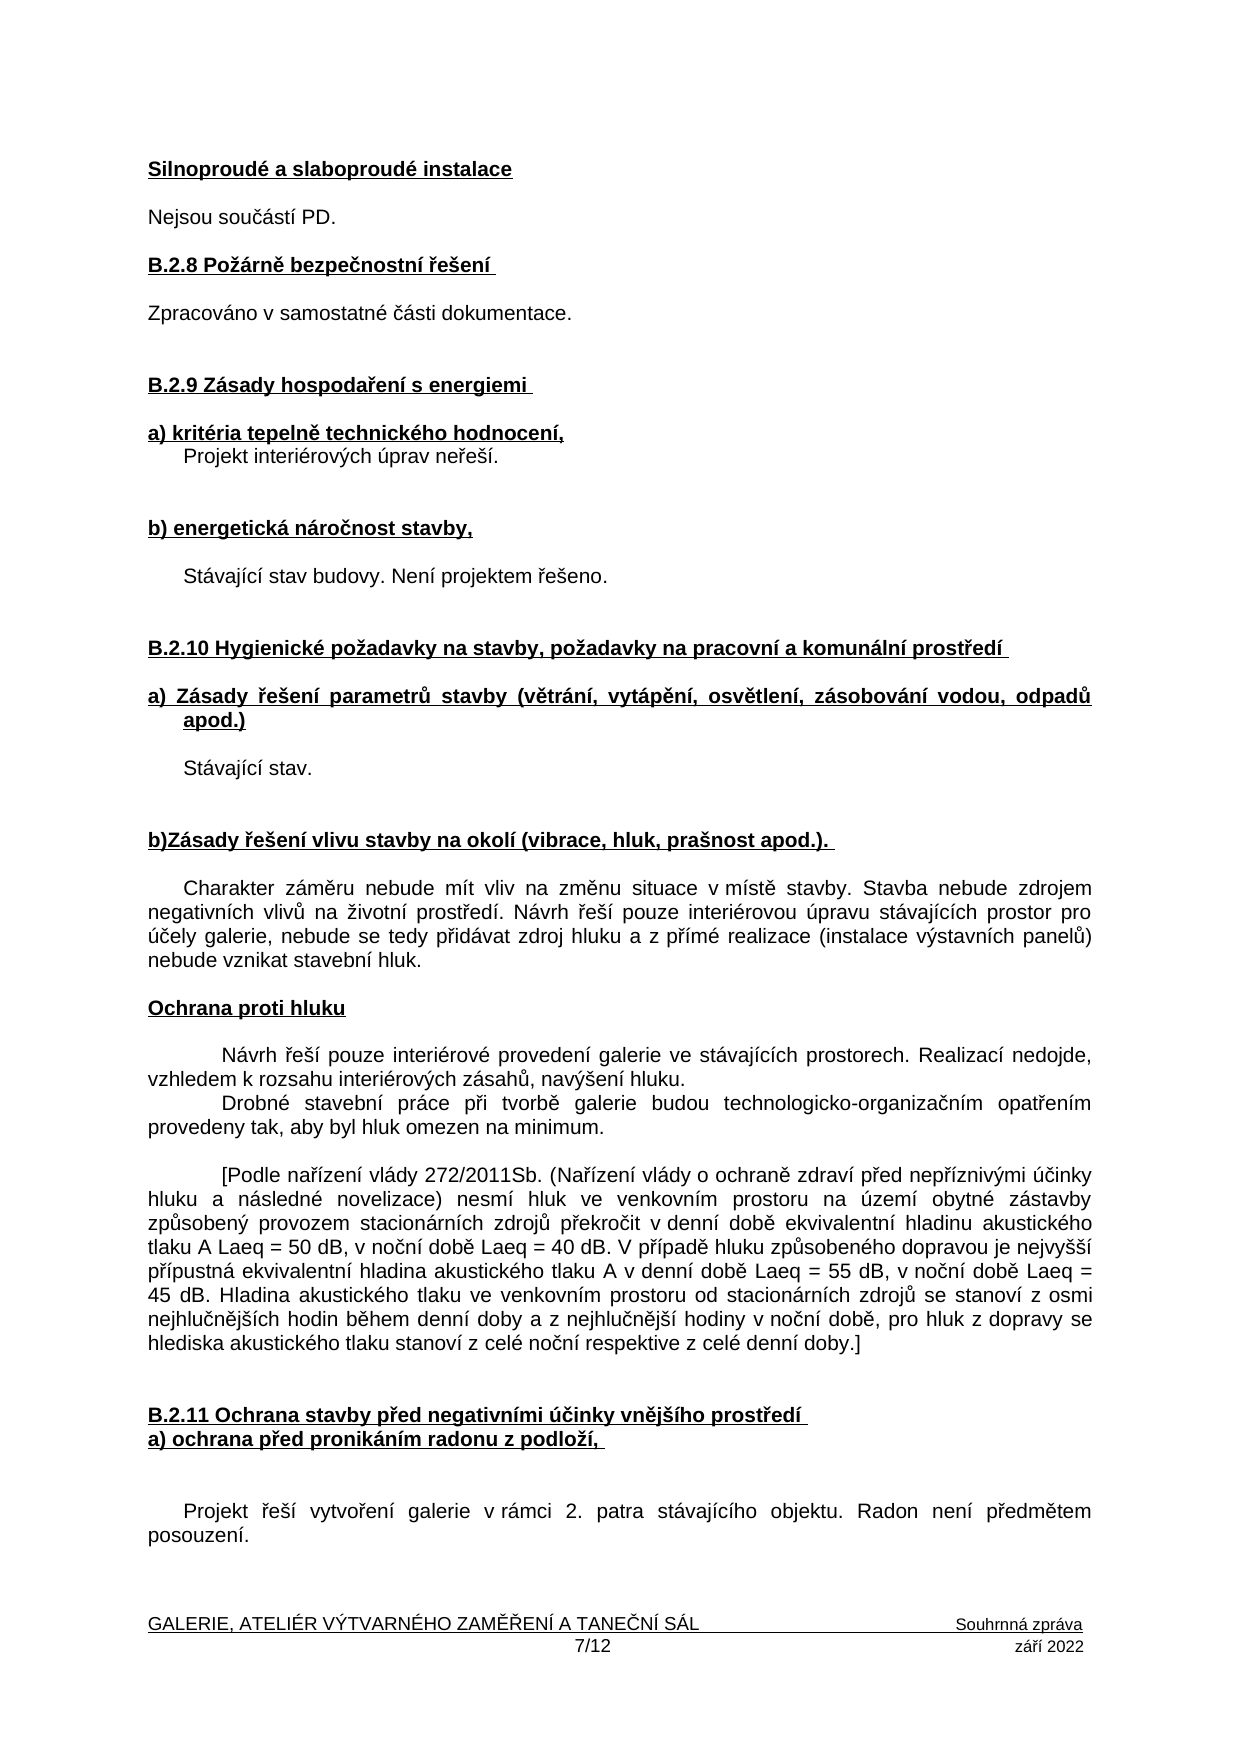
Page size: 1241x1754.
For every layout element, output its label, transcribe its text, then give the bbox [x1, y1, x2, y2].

subtitle b)Zásady řešení vlivu stavby na okolí (vibrace, hluk, prašnost apod.). [148, 828, 1093, 852]
text Nejsou součástí PD. [148, 205, 1093, 229]
subtitle B.2.8 Požárně bezpečnostní řešení [148, 253, 1093, 277]
subtitle a) Zásady řešení parametrů stavby (větrání, vytápění, osvětlení, zásobování vodou, odpadů apod.) [148, 684, 1093, 732]
text Silnoproudé a slaboproudé instalace [148, 157, 1093, 181]
text Drobné stavební práce při tvorbě galerie budou technologicko-organizačním opatřením provedeny tak, aby byl hluk omezen na minimum. [148, 1091, 1093, 1139]
subtitle a) kritéria tepelně technického hodnocení, [148, 420, 1093, 444]
text Charakter záměru nebude mít vliv na změnu situace v místě stavby. Stavba nebude zdrojem negativních vlivů na životní prostředí. Návrh řeší pouze interiérovou úpravu stávajících prostor pro účely galerie, nebude se tedy přidávat zdroj hluku a z přímé realizace (instalace výstavních panelů) nebude vznikat stavební hluk. [148, 876, 1093, 971]
text Návrh řeší pouze interiérové provedení galerie ve stávajících prostorech. Realizací nedojde, vzhledem k rozsahu interiérových zásahů, navýšení hluku. [148, 1043, 1093, 1091]
text [Podle nařízení vlády 272/2011Sb. (Nařízení vlády o ochraně zdraví před nepříznivými účinky hluku a následné novelizace) nesmí hluk ve venkovním prostoru na území obytné zástavby způsobený provozem stacionárních zdrojů překročit v denní době ekvivalentní hladinu akustického tlaku A Laeq = 50 dB, v noční době Laeq = 40 dB. V případě hluku způsobeného dopravou je nejvyšší přípustná ekvivalentní hladina akustického tlaku A v denní době Laeq = 55 dB, v noční době Laeq = 45 dB. Hladina akustického tlaku ve venkovním prostoru od stacionárních zdrojů se stanoví z osmi nejhlučnějších hodin během denní doby a z nejhlučnější hodiny v noční době, pro hluk z dopravy se hlediska akustického tlaku stanoví z celé noční respektive z celé denní doby.] [148, 1163, 1093, 1355]
text Ochrana proti hluku [148, 995, 1093, 1019]
text Zpracováno v samostatné části dokumentace. [148, 301, 1093, 324]
text Projekt interiérových úprav neřeší. [148, 444, 1093, 468]
subtitle a) ochrana před pronikáním radonu z podloží, [148, 1427, 1093, 1451]
text Stávající stav. [148, 756, 1093, 780]
subtitle B.2.10 Hygienické požadavky na stavby, požadavky na pracovní a komunální prostředí [148, 636, 1093, 660]
list Projekt řeší vytvoření galerie v rámci 2. patra stávajícího objektu. Radon není předmětem posouzení. [148, 1498, 1093, 1546]
subtitle B.2.9 Zásady hospodaření s energiemi [148, 372, 1093, 396]
text Stávající stav budovy. Není projektem řešeno. [148, 564, 1093, 588]
subtitle B.2.11 Ochrana stavby před negativními účinky vnějšího prostředí [148, 1403, 1093, 1427]
subtitle b) energetická náročnost stavby, [148, 516, 1093, 540]
